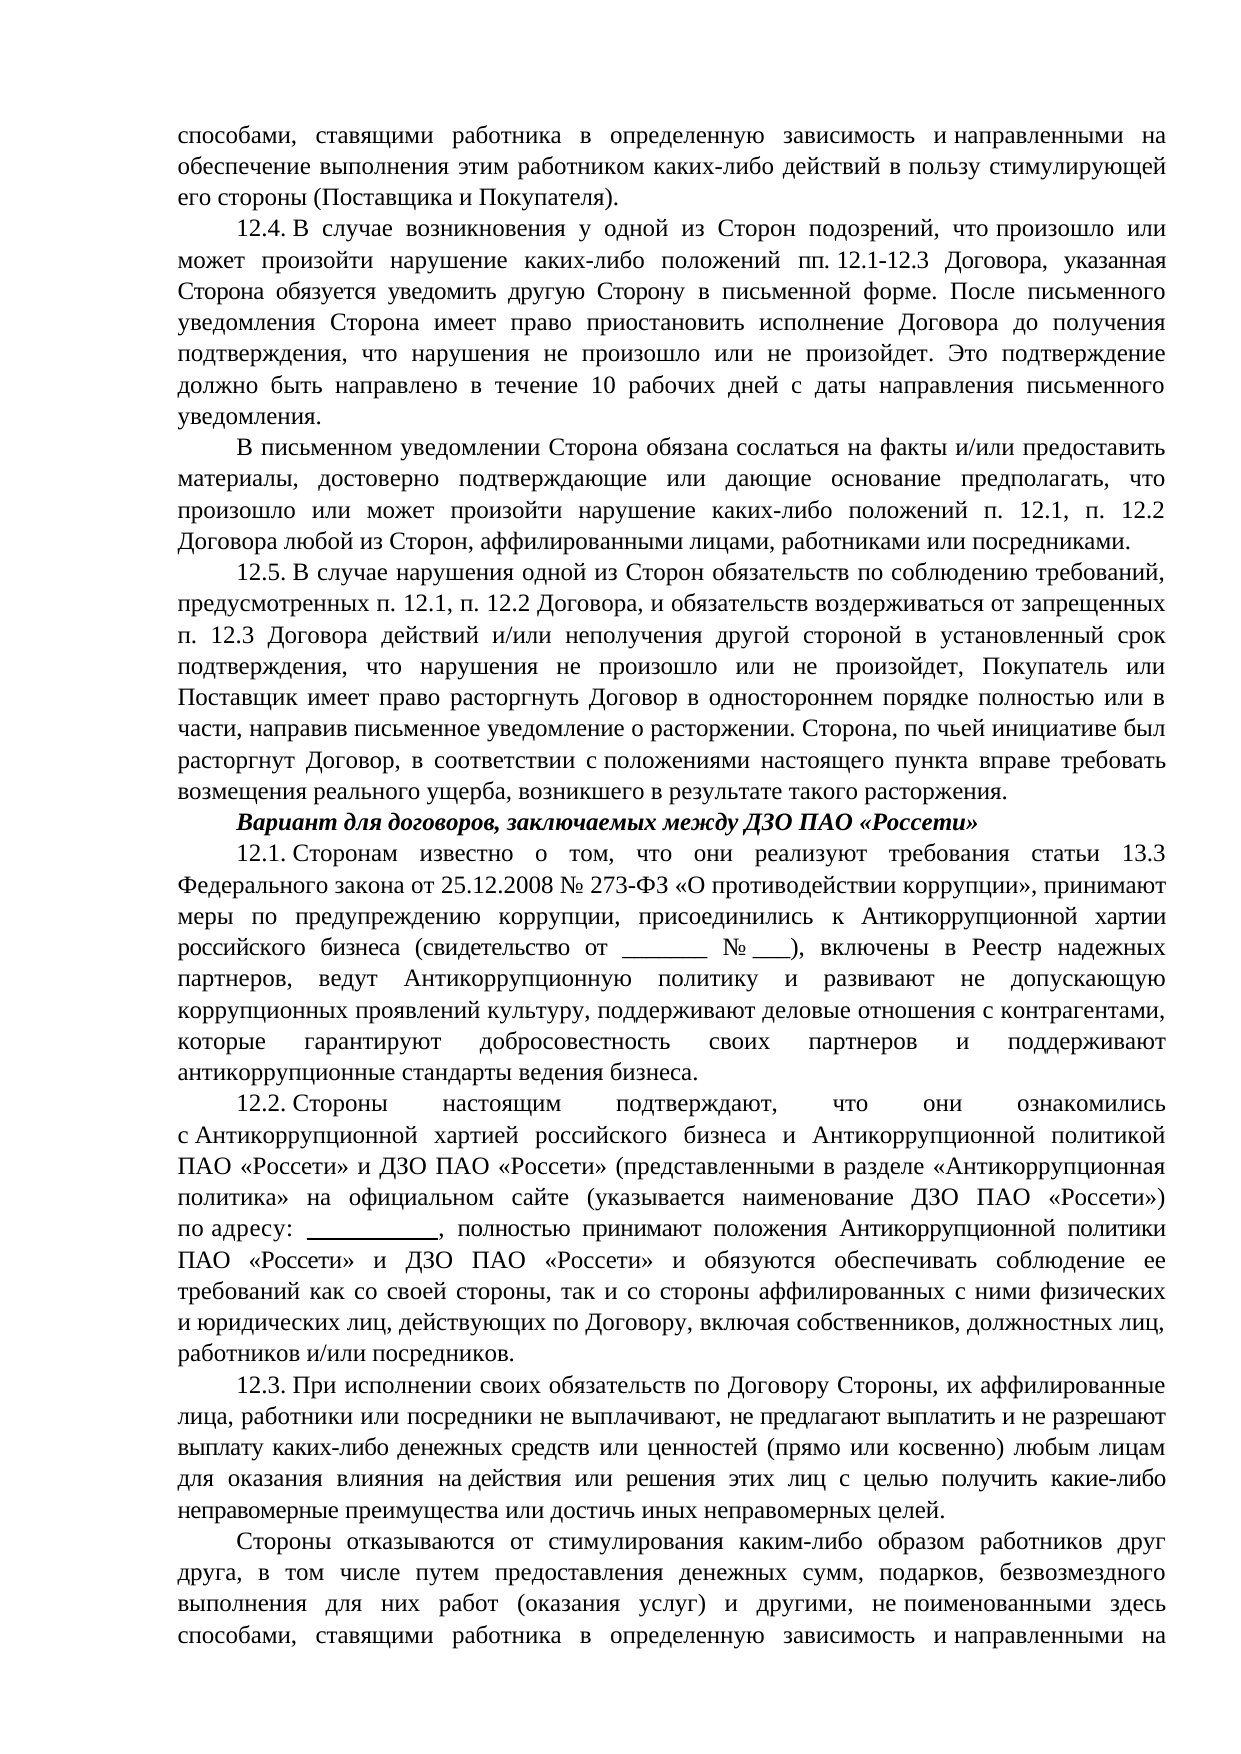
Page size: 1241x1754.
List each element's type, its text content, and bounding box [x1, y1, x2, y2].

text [177, 118, 1166, 212]
text 12.2. Стороны настоящим подтверждают, что они ознакомились с Антикоррупционной хартией российского бизнеса и Антикоррупционной политикой ПАО «Россети» и ДЗО ПАО «Россети» (представленными в разделе «Антикоррупционная политика» на официальном сайте (указывается наименование ДЗО ПАО «Россети») по адресу: __________, полностью принимают положения Антикоррупционной политики ПАО «Россети» и ДЗО ПАО «Россети» и обязуются обеспечивать соблюдение ее требований как со своей стороны, так и со стороны аффилированных с ними физических и юридических лиц, действующих по Договору, включая собственников, должностных лиц, работников и/или посредников. [177, 1087, 1166, 1368]
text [177, 1524, 1166, 1649]
text 12.3. При исполнении своих обязательств по Договору Стороны, их аффилированные лица, работники или посредники не выплачивают, не предлагают выплатить и не разрешают выплату каких-либо денежных средств или ценностей (прямо или косвенно) любым лицам для оказания влияния на действия или решения этих лиц с целью получить какие-либо неправомерные преимущества или достичь иных неправомерных целей. [177, 1368, 1166, 1524]
text 12.1. Сторонам известно о том, что они реализуют требования статьи 13.3 Федерального закона от 25.12.2008 № 273-ФЗ «О противодействии коррупции», принимают меры по предупреждению коррупции, присоединились к Антикоррупционной хартии российского бизнеса (свидетельство от _______ № ___), включены в Реестр надежных партнеров, ведут Антикоррупционную политику и развивают не допускающую коррупционных проявлений культуру, поддерживают деловые отношения с контрагентами, которые гарантируют добросовестность своих партнеров и поддерживают антикоррупционные стандарты ведения бизнеса. [177, 837, 1166, 1087]
text Вариант для договоров, заключаемых между ДЗО ПАО «Россети» [177, 806, 1166, 837]
text 12.5. В случае нарушения одной из Сторон обязательств по соблюдению требований, предусмотренных п. 12.1, п. 12.2 Договора, и обязательств воздерживаться от запрещенных п. 12.3 Договора действий и/или неполучения другой стороной в установленный срок подтверждения, что нарушения не произошло или не произойдет, Покупатель или Поставщик имеет право расторгнуть Договор в одностороннем порядке полностью или в части, направив письменное уведомление о расторжении. Сторона, по чьей инициативе был расторгнут Договор, в соответствии с положениями настоящего пункта вправе требовать возмещения реального ущерба, возникшего в результате такого расторжения. [177, 556, 1166, 806]
text В письменном уведомлении Сторона обязана сослаться на факты и/или предоставить материалы, достоверно подтверждающие или дающие основание предполагать, что произошло или может произойти нарушение каких-либо положений п. 12.1, п. 12.2 Договора любой из Сторон, аффилированными лицами, работниками или посредниками. [177, 431, 1166, 556]
text 12.4. В случае возникновения у одной из Сторон подозрений, что произошло или может произойти нарушение каких-либо положений пп. 12.1-12.3 Договора, указанная Сторона обязуется уведомить другую Сторону в письменной форме. После письменного уведомления Сторона имеет право приостановить исполнение Договора до получения подтверждения, что нарушения не произошло или не произойдет. Это подтверждение должно быть направлено в течение 10 рабочих дней с даты направления письменного уведомления. [177, 212, 1166, 431]
